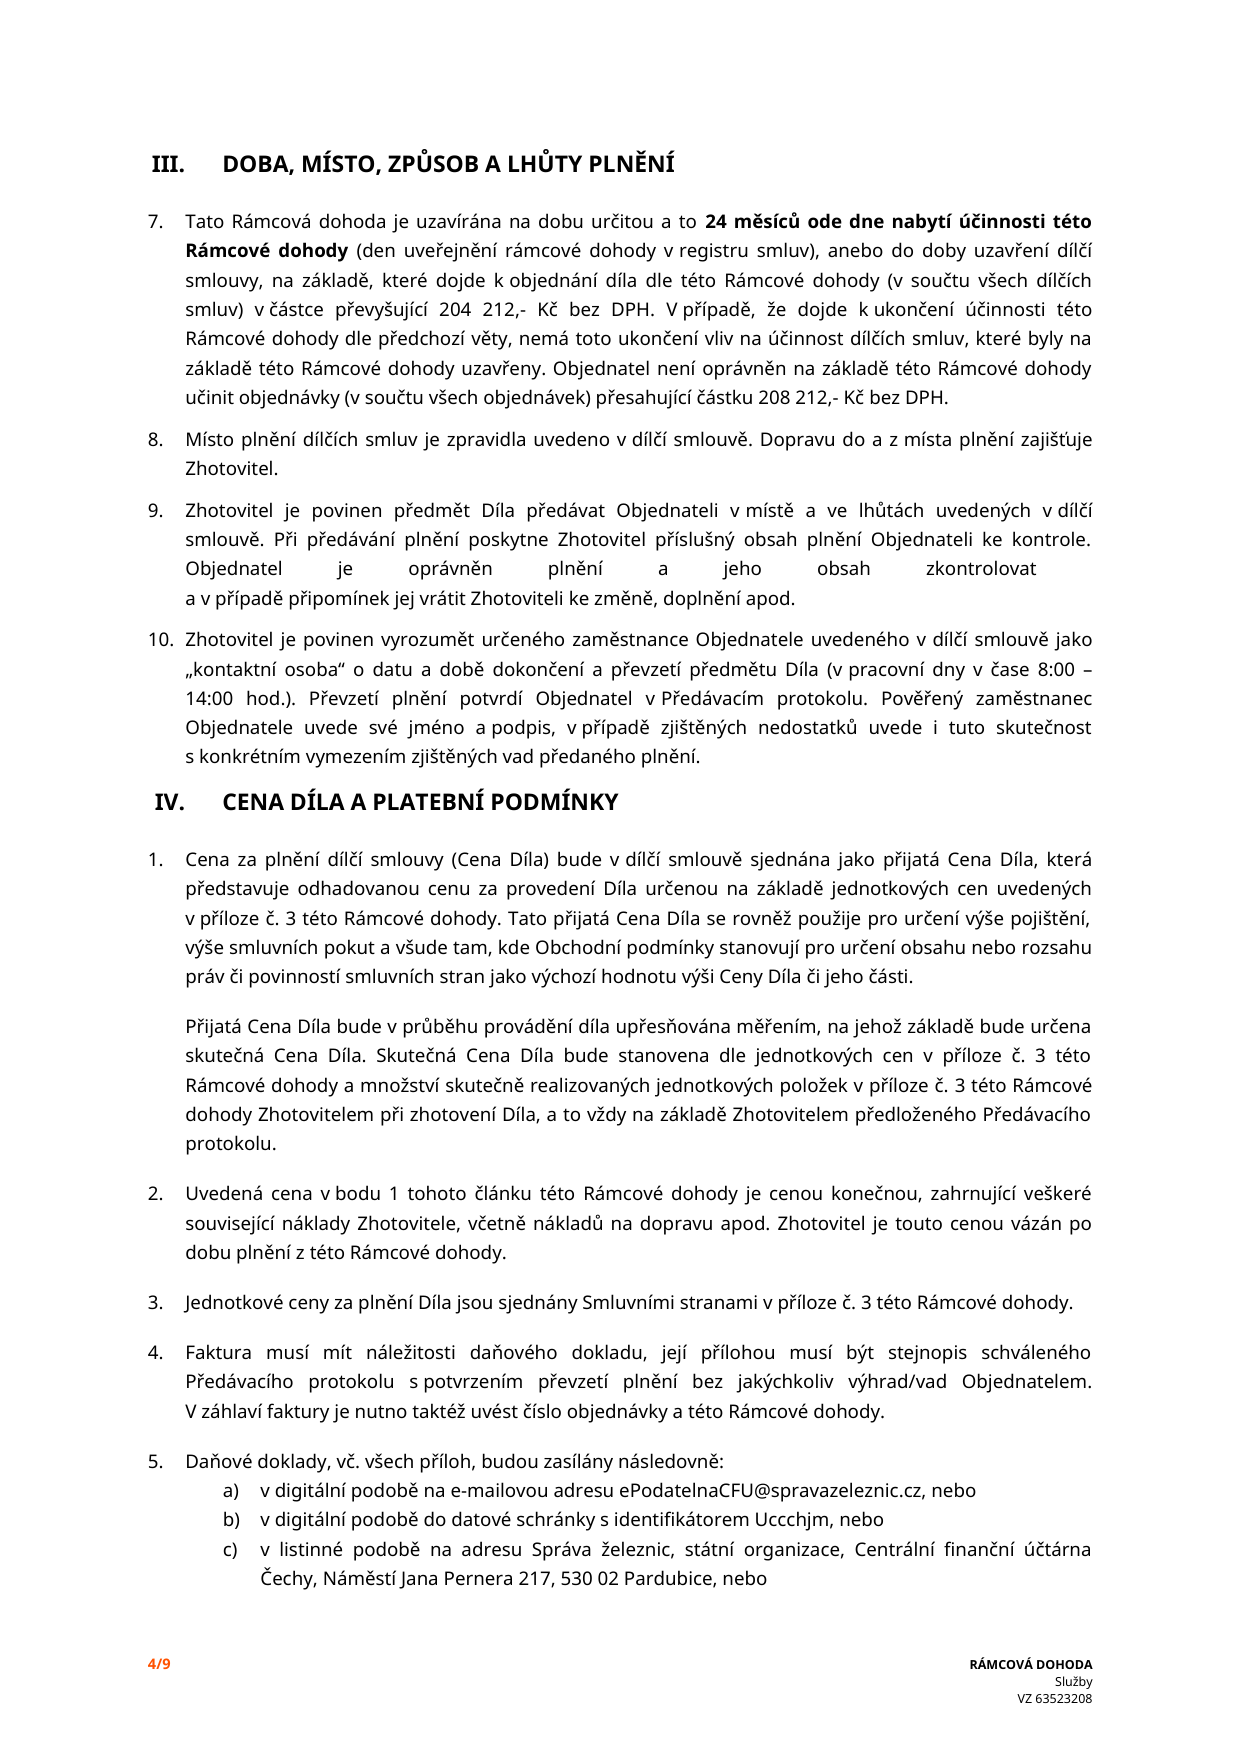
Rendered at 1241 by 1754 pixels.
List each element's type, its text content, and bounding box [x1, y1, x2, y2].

list v digitální podobě do datové schránky s identifikátorem Uccchjm, nebo [223, 1507, 1093, 1532]
list Cena za plnění dílčí smlouvy (Cena Díla) bude v dílčí smlouvě sjednána jako přijatá Cena Díla, která představuje odhadovanou cenu za provedení Díla určenou na základě jednotkových cen uvedených v příloze č. 3 této Rámcové dohody. Tato přijatá Cena Díla se rovněž použije pro určení výše pojištění, výše smluvních pokut a všude tam, kde Obchodní podmínky stanovují pro určení obsahu nebo rozsahu práv či povinností smluvních stran jako výchozí hodnotu výši Ceny Díla či jeho části. [148, 846, 1093, 989]
list v digitální podobě na e-mailovou adresu ePodatelnaCFU@spravazeleznic.cz, nebo [223, 1477, 1093, 1503]
list v listinné podobě na adresu Správa železnic, státní organizace, Centrální finanční účtárna Čechy, Náměstí Jana Pernera 217, 530 02 Pardubice, nebo [223, 1536, 1093, 1591]
list Uvedená cena v bodu 1 tohoto článku této Rámcové dohody je cenou konečnou, zahrnující veškeré související náklady Zhotovitele, včetně nákladů na dopravu apod. Zhotovitel je touto cenou vázán po dobu plnění z této Rámcové dohody. [148, 1181, 1093, 1265]
list Daňové doklady, vč. všech příloh, budou zasílány následovně: [148, 1448, 1093, 1474]
text Tato Rámcová dohoda je uzavírána na dobu určitou a to 24 měsíců ode dne nabytí účinnosti této Rámcové dohody (den uveřejnění rámcové dohody v registru smluv), anebo do doby uzavření dílčí smlouvy, na základě, které dojde k objednání díla dle této Rámcové dohody (v součtu všech dílčích smluv) v částce převyšující 204 212,- Kč bez DPH. V případě, že dojde k ukončení účinnosti této Rámcové dohody dle předchozí věty, nemá toto ukončení vliv na účinnost dílčích smluv, které byly na základě této Rámcové dohody uzavřeny. Objednatel není oprávněn na základě této Rámcové dohody učinit objednávky (v součtu všech objednávek) přesahující částku 208 212,- Kč bez DPH. [148, 208, 1093, 410]
list Přijatá Cena Díla bude v průběhu provádění díla upřesňována měřením, na jehož základě bude určena skutečná Cena Díla. Skutečná Cena Díla bude stanovena dle jednotkových cen v příloze č. 3 této Rámcové dohody a množství skutečně realizovaných jednotkových položek v příloze č. 3 této Rámcové dohody Zhotovitelem při zhotovení Díla, a to vždy na základě Zhotovitelem předloženého Předávacího protokolu. [185, 1013, 1093, 1156]
list DOBA, MÍSTO, ZPŮSOB A LHŮTY PLNĚNÍ [185, 148, 1093, 179]
text Zhotovitel je povinen vyrozumět určeného zaměstnance Objednatele uvedeného v dílčí smlouvě jako „kontaktní osoba“ o datu a době dokončení a převzetí předmětu Díla (v pracovní dny v čase 8:00 – 14:00 hod.). Převzetí plnění potvrdí Objednatel v Předávacím protokolu. Pověřený zaměstnanec Objednatele uvede své jméno a podpis, v případě zjištěných nedostatků uvede i tuto skutečnost s konkrétním vymezením zjištěných vad předaného plnění. [148, 627, 1093, 769]
text Zhotovitel je povinen předmět Díla předávat Objednateli v místě a ve lhůtách uvedených v dílčí smlouvě. Při předávání plnění poskytne Zhotovitel příslušný obsah plnění Objednateli ke kontrole. Objednatel je oprávněn plnění a jeho obsah zkontrolovat a v případě připomínek jej vrátit Zhotoviteli ke změně, doplnění apod. [148, 497, 1093, 610]
list Jednotkové ceny za plnění Díla jsou sjednány Smluvními stranami v příloze č. 3 této Rámcové dohody. [148, 1289, 1093, 1315]
list Faktura musí mít náležitosti daňového dokladu, její přílohou musí být stejnopis schváleného Předávacího protokolu s potvrzením převzetí plnění bez jakýchkoliv výhrad/vad Objednatelem. V záhlaví faktury je nutno taktéž uvést číslo objednávky a této Rámcové dohody. [148, 1339, 1093, 1423]
text Místo plnění dílčích smluv je zpravidla uvedeno v dílčí smlouvě. Dopravu do a z místa plnění zajišťuje Zhotovitel. [148, 426, 1093, 481]
list CENA DÍLA A PLATEBNÍ PODMÍNKY [185, 785, 1093, 817]
